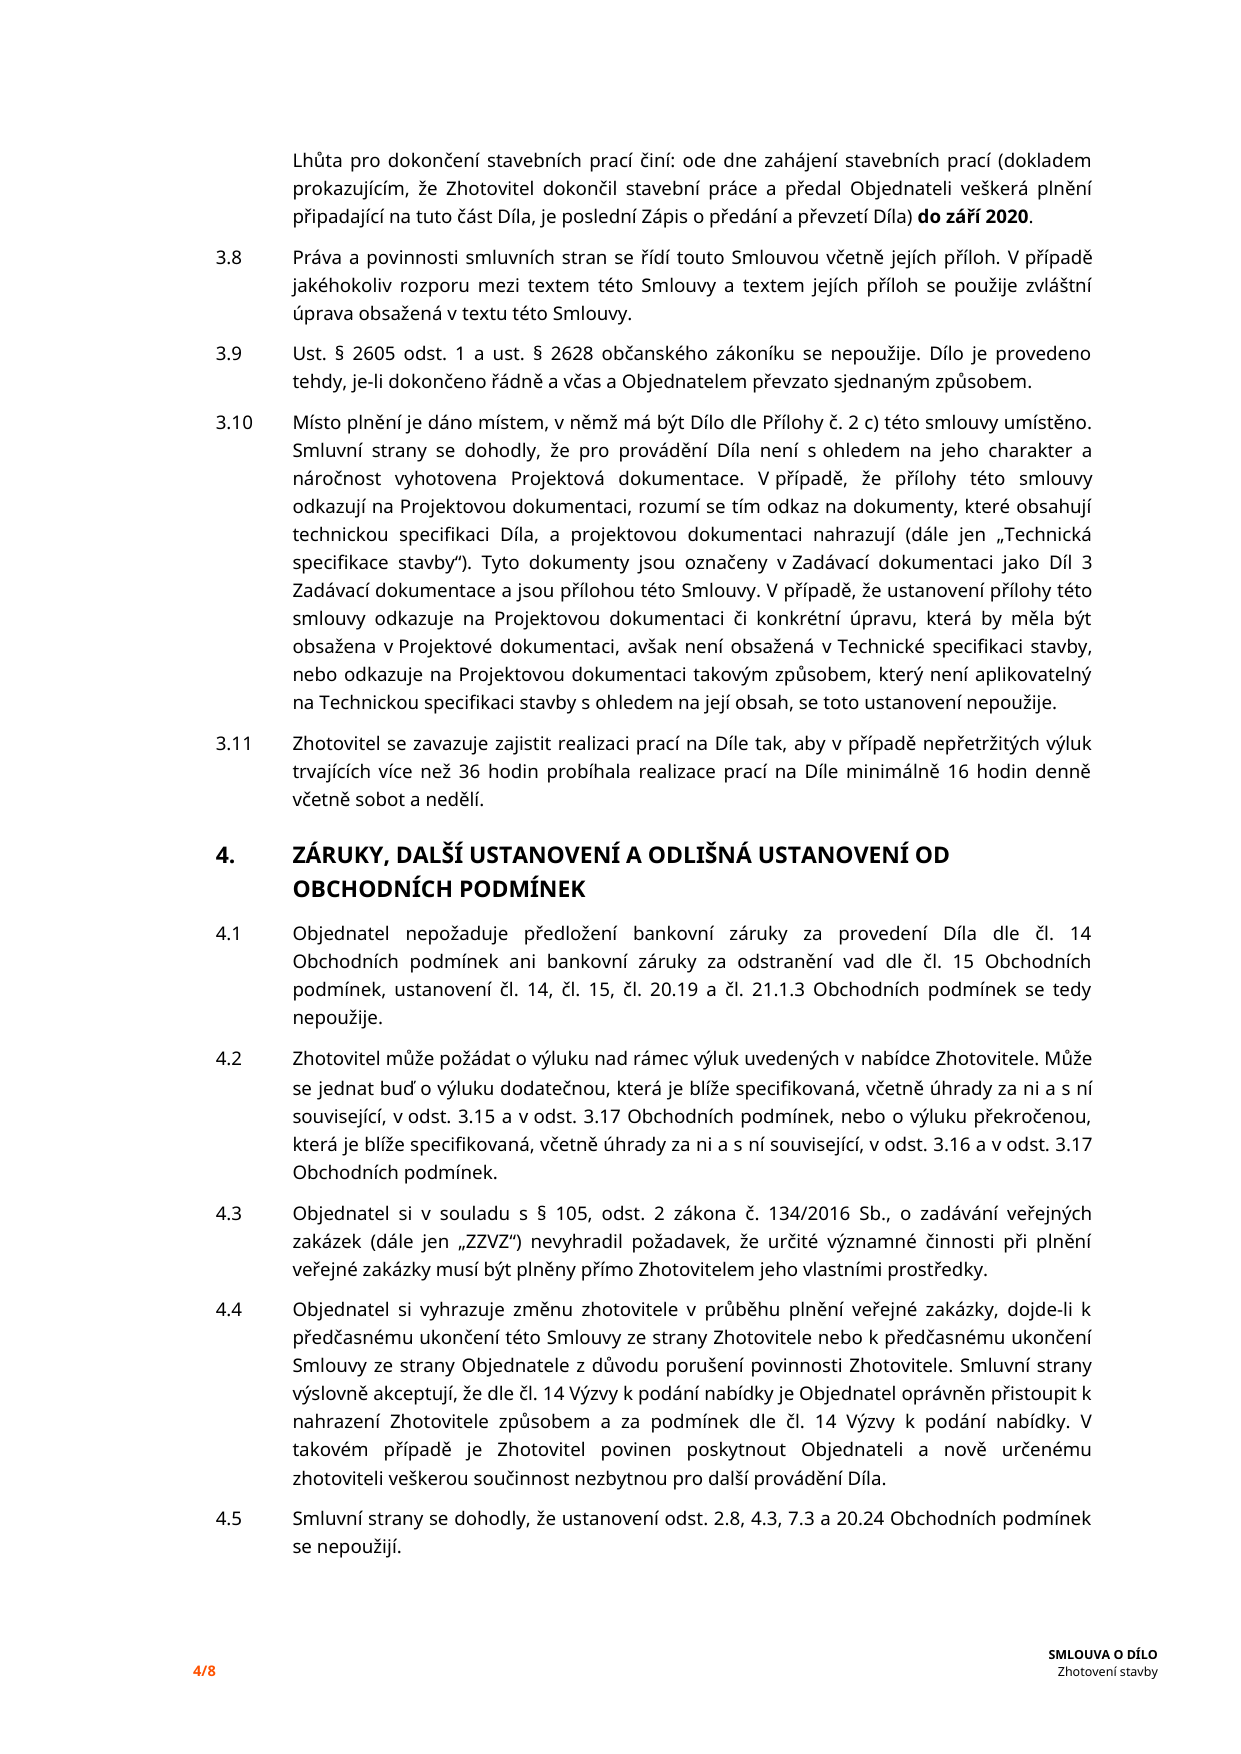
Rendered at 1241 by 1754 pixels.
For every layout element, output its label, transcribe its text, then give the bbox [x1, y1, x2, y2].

text Smluvní strany se dohodly, že ustanovení odst. 2.8, 4.3, 7.3 a 20.24 Obchodních podmínek se nepoužijí. [216, 1505, 1093, 1559]
text Objednatel si vyhrazuje změnu zhotovitele v průběhu plnění veřejné zakázky, dojde-li k předčasnému ukončení této Smlouvy ze strany Zhotovitele nebo k předčasnému ukončení Smlouvy ze strany Objednatele z důvodu porušení povinnosti Zhotovitele. Smluvní strany výslovně akceptují, že dle čl. 14 Výzvy k podání nabídky je Objednatel oprávněn přistoupit k nahrazení Zhotovitele způsobem a za podmínek dle čl. 14 Výzvy k podání nabídky. V takovém případě je Zhotovitel povinen poskytnout Objednateli a nově určenému zhotoviteli veškerou součinnost nezbytnou pro další provádění Díla. [216, 1297, 1093, 1490]
text Místo plnění je dáno místem, v němž má být Dílo dle Přílohy č. 2 c) této smlouvy umístěno. Smluvní strany se dohodly, že pro provádění Díla není s ohledem na jeho charakter a náročnost vyhotovena Projektová dokumentace. V případě, že přílohy této smlouvy odkazují na Projektovou dokumentaci, rozumí se tím odkaz na dokumenty, které obsahují technickou specifikaci Díla, a projektovou dokumentaci nahrazují (dále jen „Technická specifikace stavby“). Tyto dokumenty jsou označeny v Zadávací dokumentaci jako Díl 3 Zadávací dokumentace a jsou přílohou této Smlouvy. V případě, že ustanovení přílohy této smlouvy odkazuje na Projektovou dokumentaci či konkrétní úpravu, která by měla být obsažena v Projektové dokumentaci, avšak není obsažená v Technické specifikaci stavby, nebo odkazuje na Projektovou dokumentaci takovým způsobem, který není aplikovatelný na Technickou specifikaci stavby s ohledem na její obsah, se toto ustanovení nepoužije. [216, 409, 1093, 715]
text Zhotovitel může požádat o výluku nad rámec výluk uvedených v nabídce Zhotovitele. Může se jednat buď o výluku dodatečnou, která je blíže specifikovaná, včetně úhrady za ni a s ní související, v odst. 3.15 a v odst. 3.17 Obchodních podmínek, nebo o výluku překročenou, která je blíže specifikovaná, včetně úhrady za ni a s ní související, v odst. 3.16 a v odst. 3.17 Obchodních podmínek. [216, 1045, 1093, 1185]
text Objednatel si v souladu s § 105, odst. 2 zákona č. 134/2016 Sb., o zadávání veřejných zakázek (dále jen „ZZVZ“) nevyhradil požadavek, že určité významné činnosti při plnění veřejné zakázky musí být plněny přímo Zhotovitelem jeho vlastními prostředky. [216, 1200, 1093, 1282]
text Práva a povinnosti smluvních stran se řídí touto Smlouvou včetně jejích příloh. V případě jakéhokoliv rozporu mezi textem této Smlouvy a textem jejích příloh se použije zvláštní úprava obsažená v textu této Smlouvy. [216, 244, 1093, 326]
text Zhotovitel se zavazuje zajistit realizaci prací na Díle tak, aby v případě nepřetržitých výluk trvajících více než 36 hodin probíhala realizace prací na Díle minimálně 16 hodin denně včetně sobot a nedělí. [216, 730, 1093, 811]
text Objednatel nepožaduje předložení bankovní záruky za provedení Díla dle čl. 14 Obchodních podmínek ani bankovní záruky za odstranění vad dle čl. 15 Obchodních podmínek, ustanovení čl. 14, čl. 15, čl. 20.19 a čl. 21.1.3 Obchodních podmínek se tedy nepoužije. [216, 920, 1093, 1030]
text Lhůta pro dokončení stavebních prací činí: ode dne zahájení stavebních prací (dokladem prokazujícím, že Zhotovitel dokončil stavební práce a předal Objednateli veškerá plnění připadající na tuto část Díla, je poslední Zápis o předání a převzetí Díla) do září 2020. [292, 147, 1093, 229]
text Ust. § 2605 odst. 1 a ust. § 2628 občanského zákoníku se nepoužije. Dílo je provedeno tehdy, je-li dokončeno řádně a včas a Objednatelem převzato sjednaným způsobem. [216, 341, 1093, 394]
text ZÁRUKY, DALŠÍ USTANOVENÍ A ODLIŠNÁ USTANOVENÍ OD OBCHODNÍCH PODMÍNEK [216, 839, 1093, 904]
